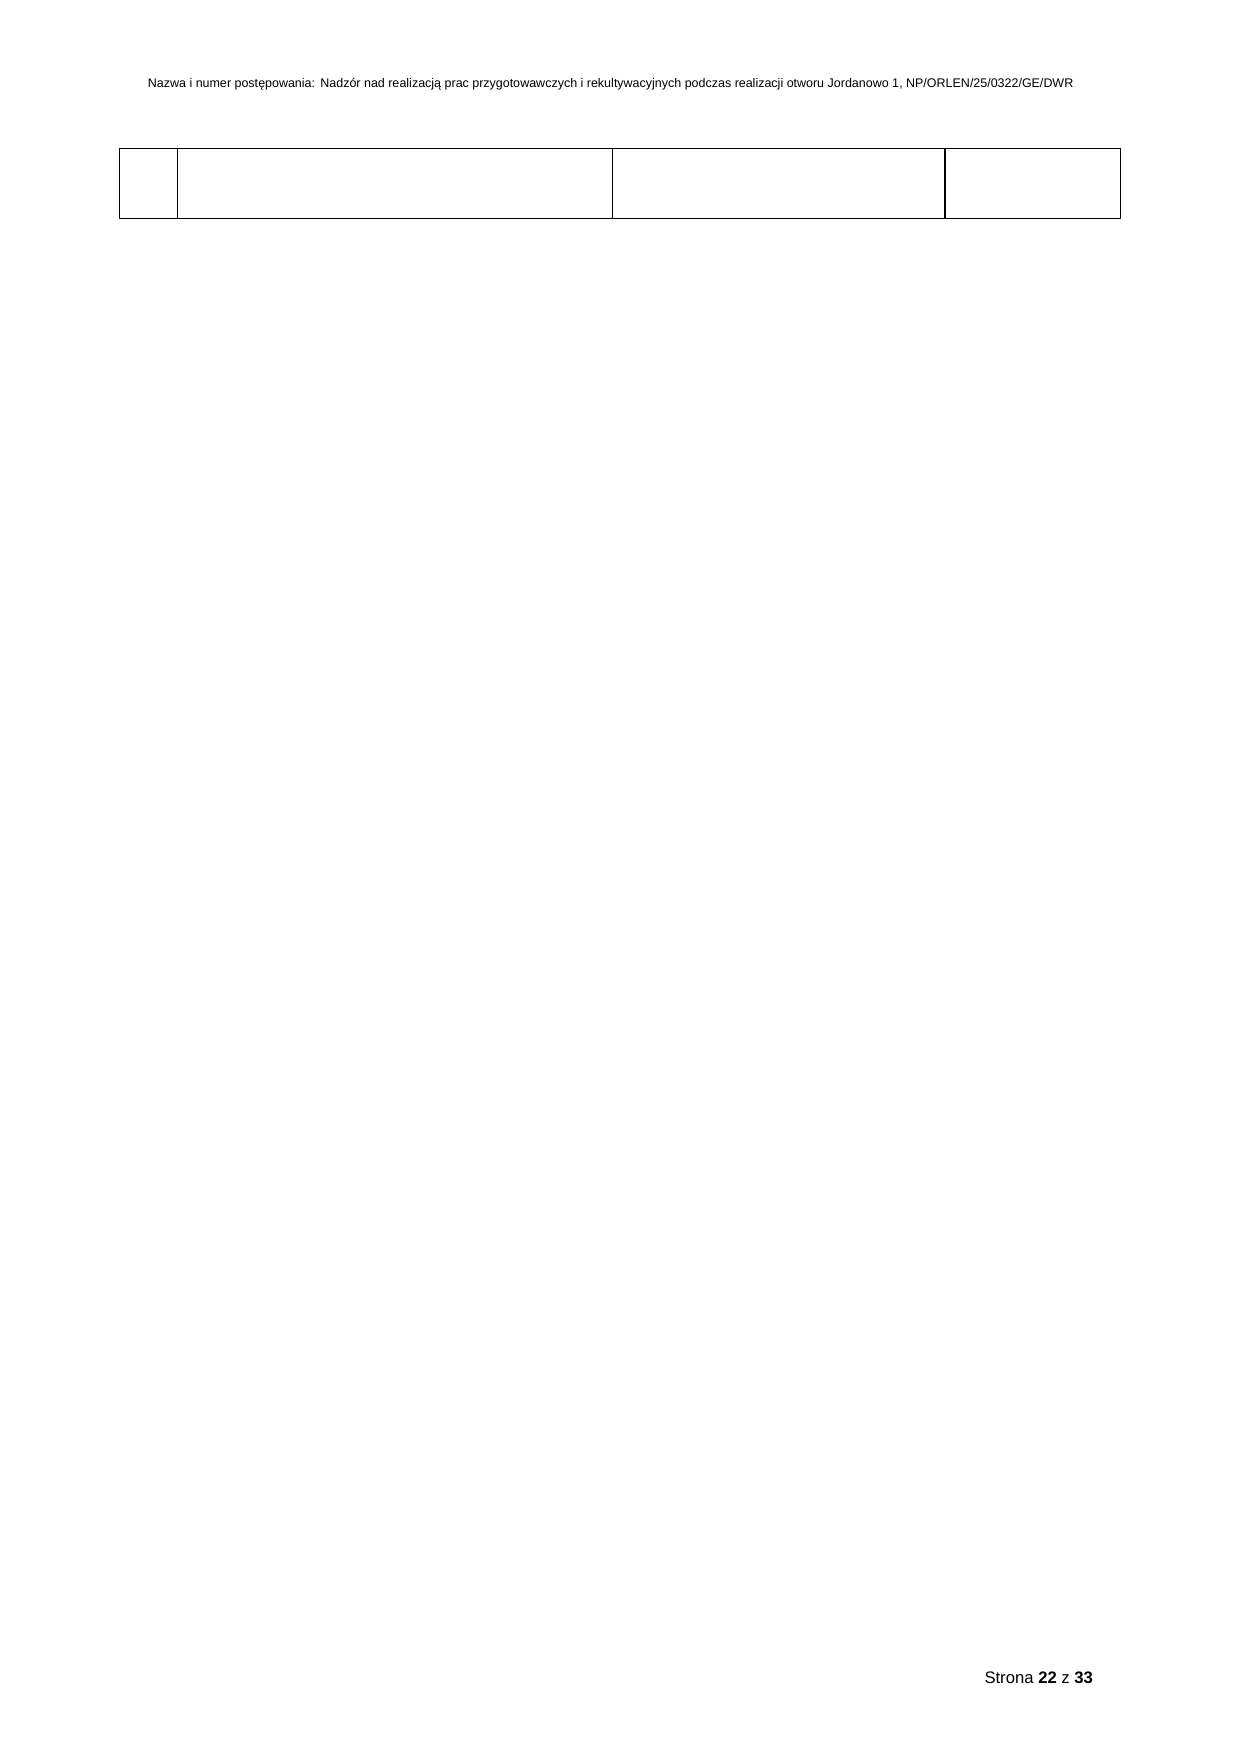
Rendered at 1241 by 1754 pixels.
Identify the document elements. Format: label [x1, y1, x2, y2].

table_cell [613, 149, 944, 218]
table_cell [178, 149, 612, 218]
table_cell [120, 149, 177, 218]
table_cell [946, 149, 1120, 218]
